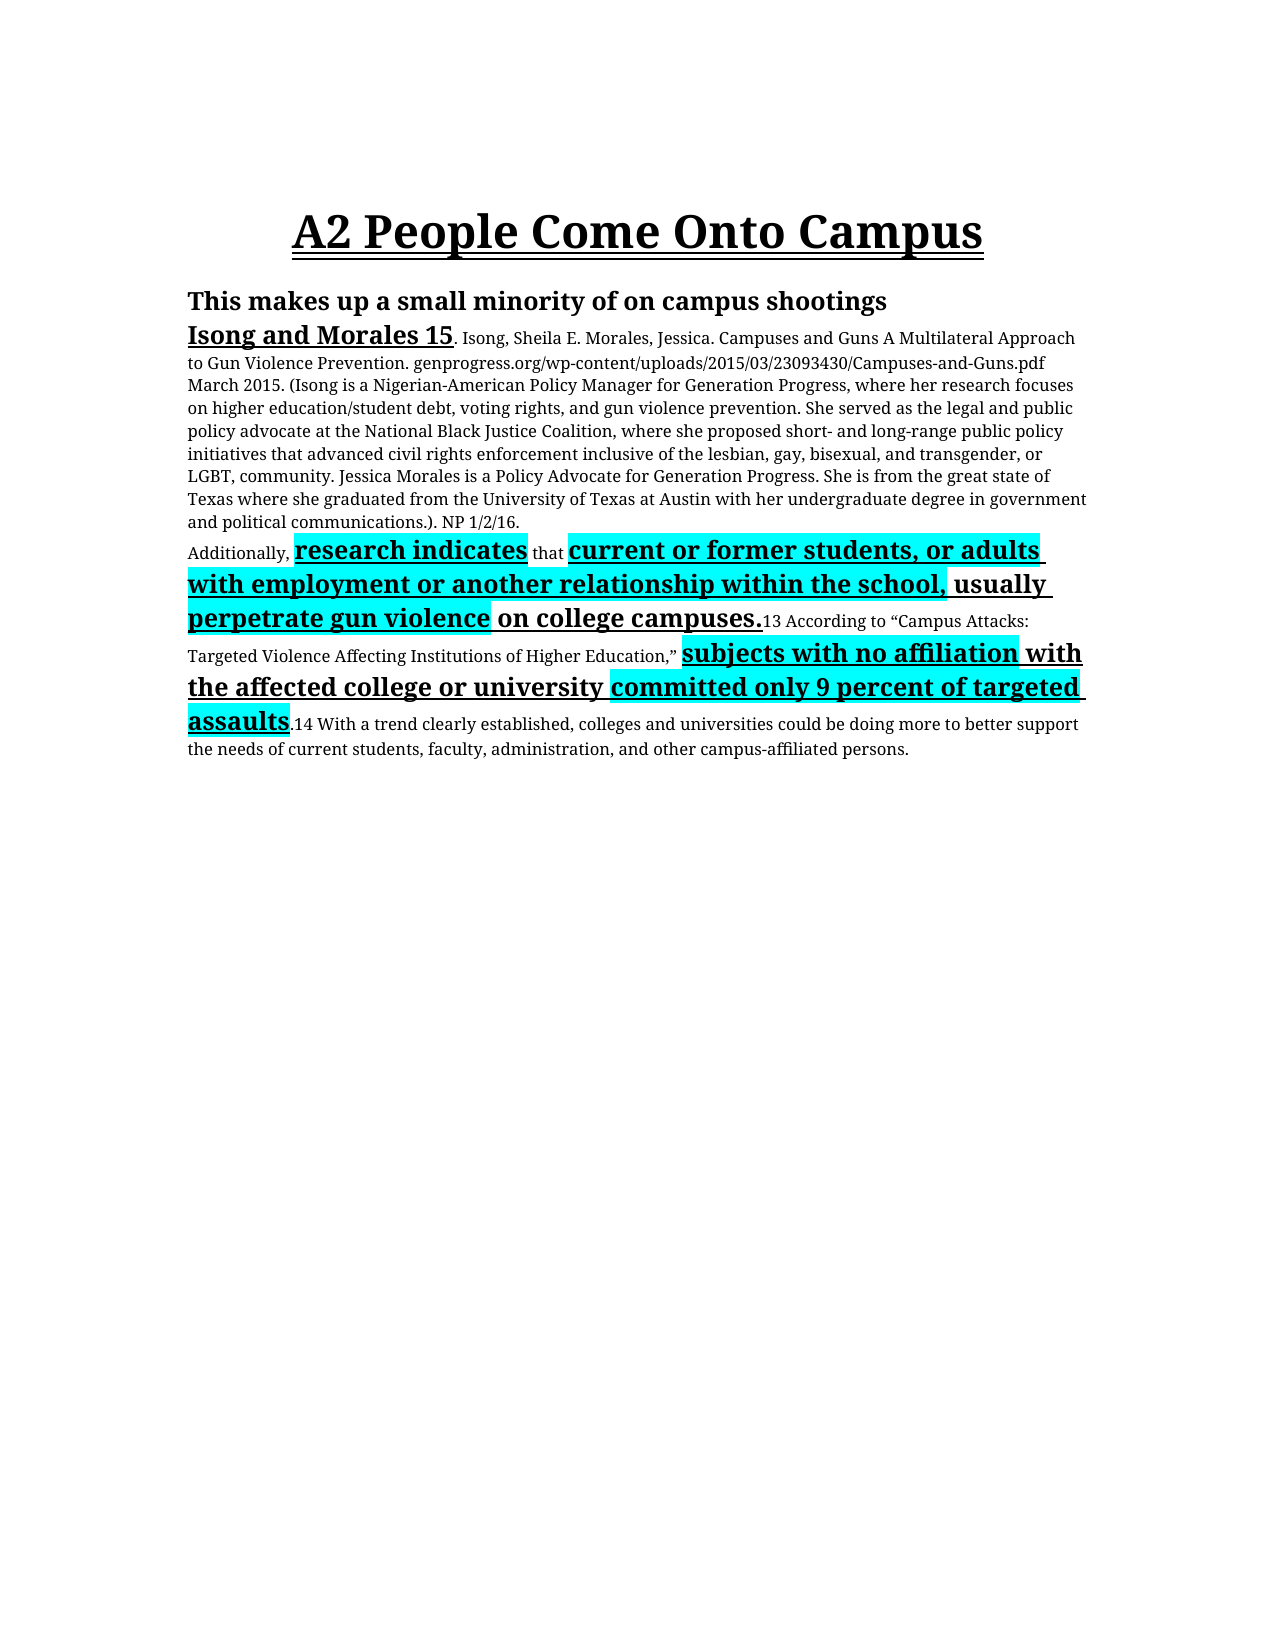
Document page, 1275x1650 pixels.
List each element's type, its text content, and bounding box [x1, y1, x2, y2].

text Isong and Morales 15. Isong, Sheila E. Morales, Jessica. Campuses and Guns A Multilateral Approach to Gun Violence Prevention. genprogress.org/wp-content/uploads/2015/03/23093430/Campuses-and-Guns.pdf March 2015. (Isong is a Nigerian-American Policy Manager for Generation Progress, where her research focuses on higher education/student debt, voting rights, and gun violence prevention. She served as the legal and public policy advocate at the National Black Justice Coalition, where she proposed short- and long-range public policy initiatives that advanced civil rights enforcement inclusive of the lesbian, gay, bisexual, and transgender, or LGBT, community. Jessica Morales is a Policy Advocate for Generation Progress. She is from the great state of Texas where she graduated from the University of Texas at Austin with her undergraduate degree in government and political communications.). NP 1/2/16. [187, 317, 1087, 533]
subtitle A2 People Come Onto Campus [187, 200, 1087, 262]
subtitle This makes up a small minority of on campus shootings [187, 283, 1087, 317]
text Additionally, research indicates that current or former students, or adults with employment or another relationship within the school, usually perpetrate gun violence on college campuses.13 According to “Campus Attacks: Targeted Violence Affecting Institutions of Higher Education,” subjects with no affiliation with the affected college or university committed only 9 percent of targeted assaults.14 With a trend clearly established, colleges and universities could be doing more to better support the needs of current students, faculty, administration, and other campus-affiliated persons. [187, 533, 1087, 760]
